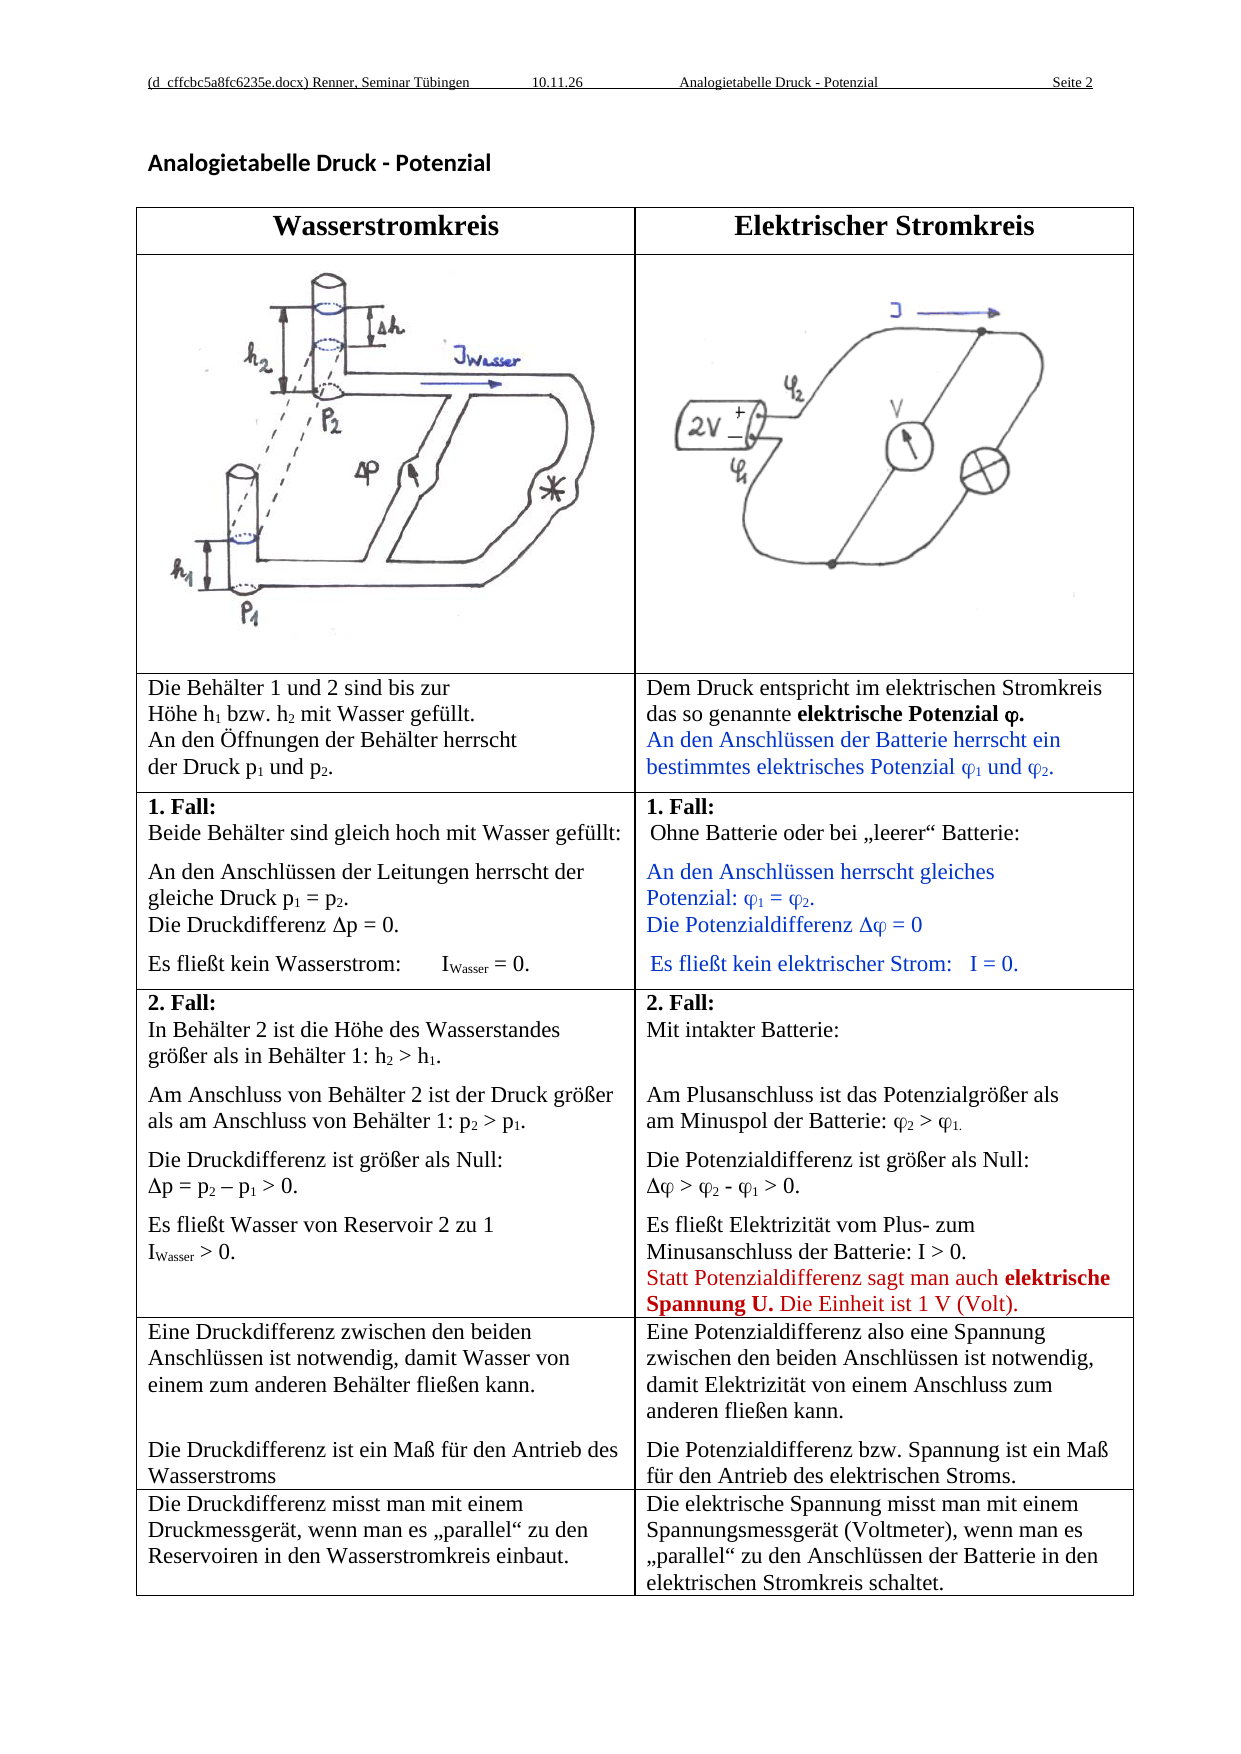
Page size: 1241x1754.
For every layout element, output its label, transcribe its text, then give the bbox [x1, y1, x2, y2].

table_cell Eine Druckdifferenz zwischen den beiden Anschlüssen ist notwendig, damit Wasser von einem zum anderen Behälter fließen kann. Die Druckdifferenz ist ein Maß für den Antrieb des Wasserstroms [137, 1318, 634, 1488]
table_cell Dem Druck entspricht im elektrischen Stromkreis das so genannte elektrische Potenzial . An den Anschlüssen der Batterie herrscht ein bestimmtes elektrisches Potenzial 1 und 2. [636, 674, 1133, 792]
table_cell Die elektrische Spannung misst man mit einem Spannungsmessgerät (Voltmeter), wenn man es „parallel“ zu den Anschlüssen der Batterie in den elektrischen Stromkreis schaltet. [636, 1490, 1133, 1595]
picture [154, 255, 617, 639]
table_cell Die Behälter 1 und 2 sind bis zur Höhe h1 bzw. h2 mit Wasser gefüllt. An den Öffnungen der Behälter herrscht der Druck p1 und p2. [137, 674, 634, 792]
table_cell [636, 255, 1133, 673]
table_cell 2. Fall: Mit intakter Batterie: Am Plusanschluss ist das Potenzialgrößer als am Minuspol der Batterie: 2 > 1. Die Potenzialdifferenz ist größer als Null: > 2 - 1 > 0. Es fließt Elektrizität vom Plus- zum Minusanschluss der Batterie: I > 0. Statt Potenzialdifferenz sagt man auch elektrische Spannung U. Die Einheit ist 1 V (Volt). [636, 990, 1133, 1317]
table_cell 2. Fall: In Behälter 2 ist die Höhe des Wasserstandes größer als in Behälter 1: h2 > h1. Am Anschluss von Behälter 2 ist der Druck größer als am Anschluss von Behälter 1: p2 > p1. Die Druckdifferenz ist größer als Null: p = p2 – p1 > 0. Es fließt Wasser von Reservoir 2 zu 1 IWasser > 0. [137, 990, 634, 1317]
table_header Elektrischer Stromkreis [636, 208, 1133, 254]
table_cell 1. Fall: Beide Behälter sind gleich hoch mit Wasser gefüllt: An den Anschlüssen der Leitungen herrscht der gleiche Druck p1 = p2. Die Druckdifferenz p = 0. Es fließt kein Wasserstrom: IWasser = 0. [137, 793, 634, 988]
table_header Wasserstromkreis [137, 208, 634, 254]
text Analogietabelle Druck - Potenzial [148, 148, 1093, 178]
table_cell Die Druckdifferenz misst man mit einem Druckmessgerät, wenn man es „parallel“ zu den Reservoiren in den Wasserstromkreis einbaut. [137, 1490, 634, 1595]
table_cell [137, 255, 634, 673]
table_cell Eine Potenzialdifferenz also eine Spannung zwischen den beiden Anschlüssen ist notwendig, damit Elektrizität von einem Anschluss zum anderen fließen kann. Die Potenzialdifferenz bzw. Spannung ist ein Maß für den Antrieb des elektrischen Stroms. [636, 1318, 1133, 1488]
table_cell 1. Fall: Ohne Batterie oder bei „leerer“ Batterie: An den Anschlüssen herrscht gleiches Potenzial: 1 = 2. Die Potenzialdifferenz = 0 Es fließt kein elektrischer Strom: I = 0. [636, 793, 1133, 988]
picture [646, 255, 1123, 661]
